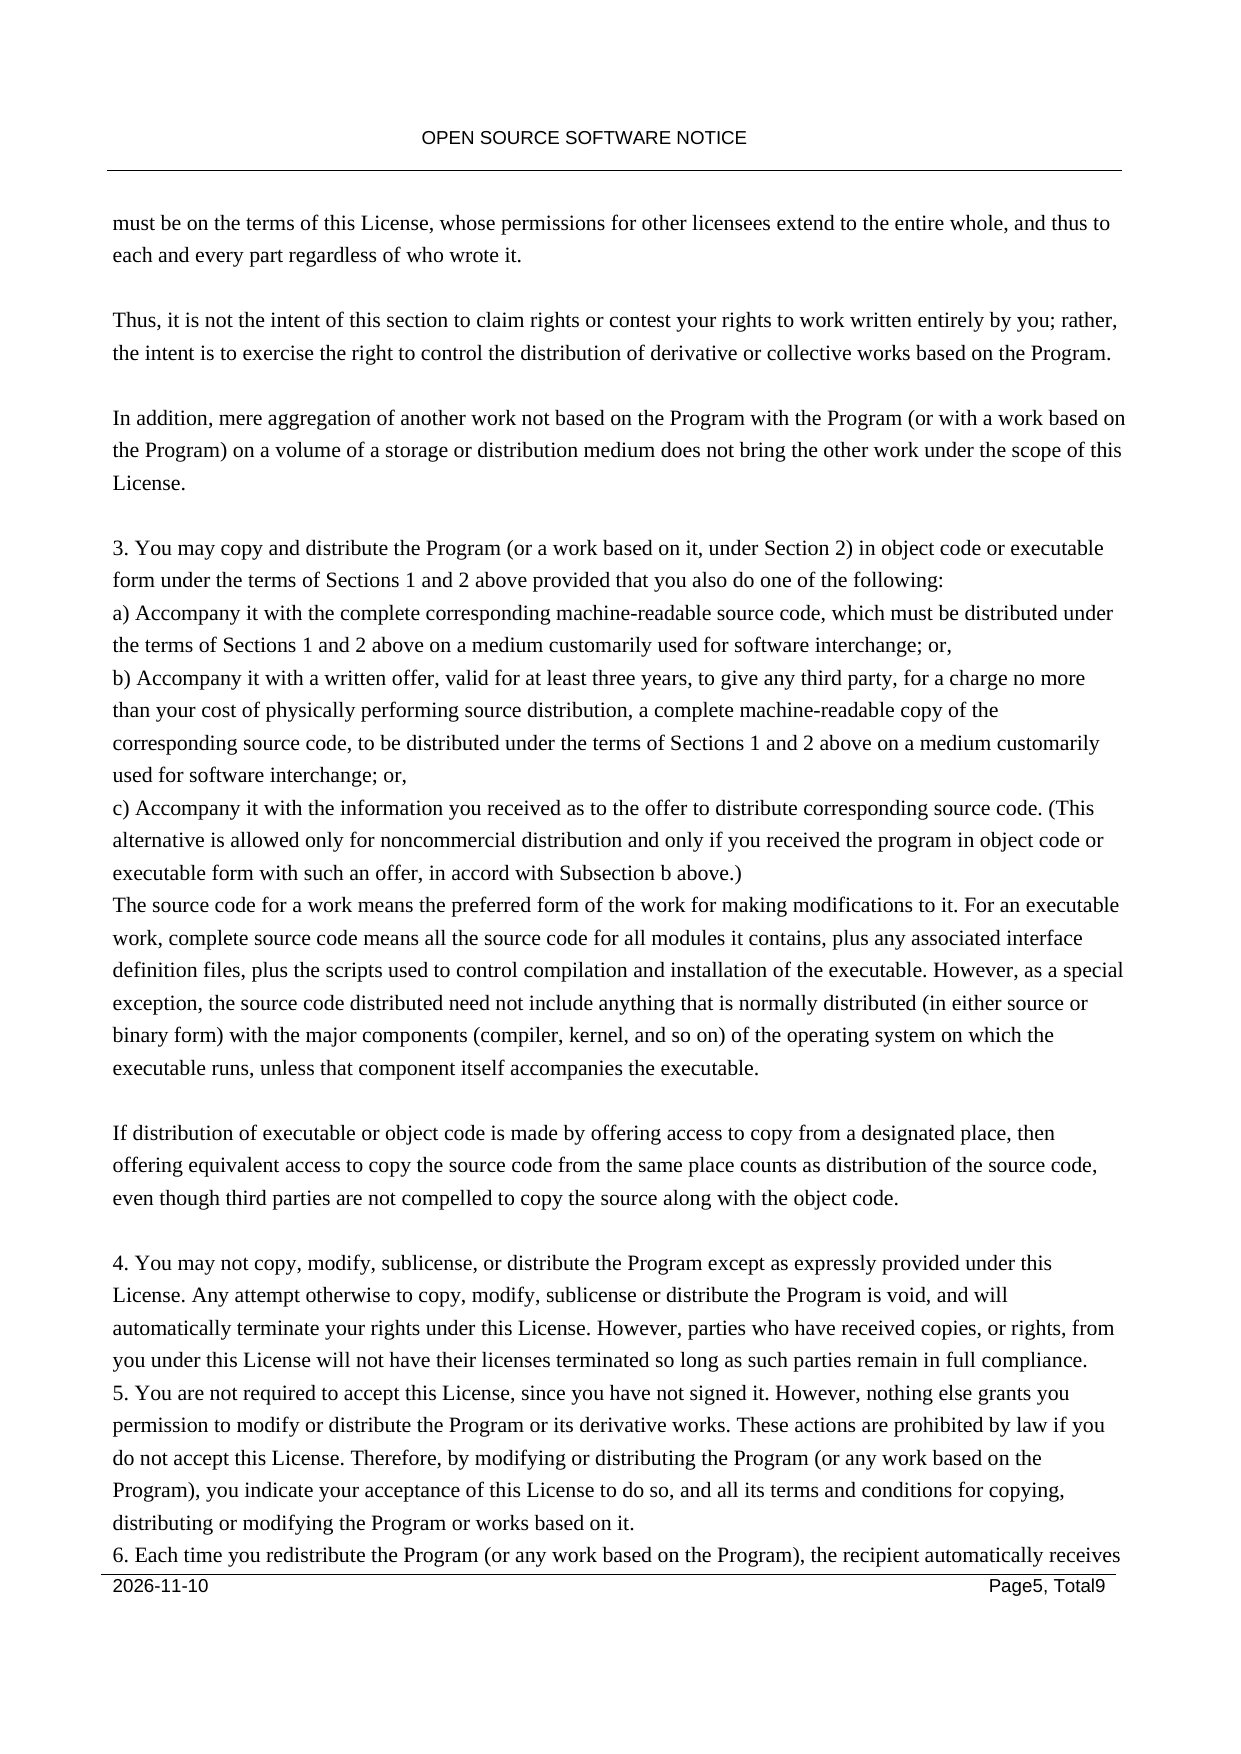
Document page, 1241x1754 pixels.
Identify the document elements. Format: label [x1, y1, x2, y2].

text [112, 206, 1128, 1571]
